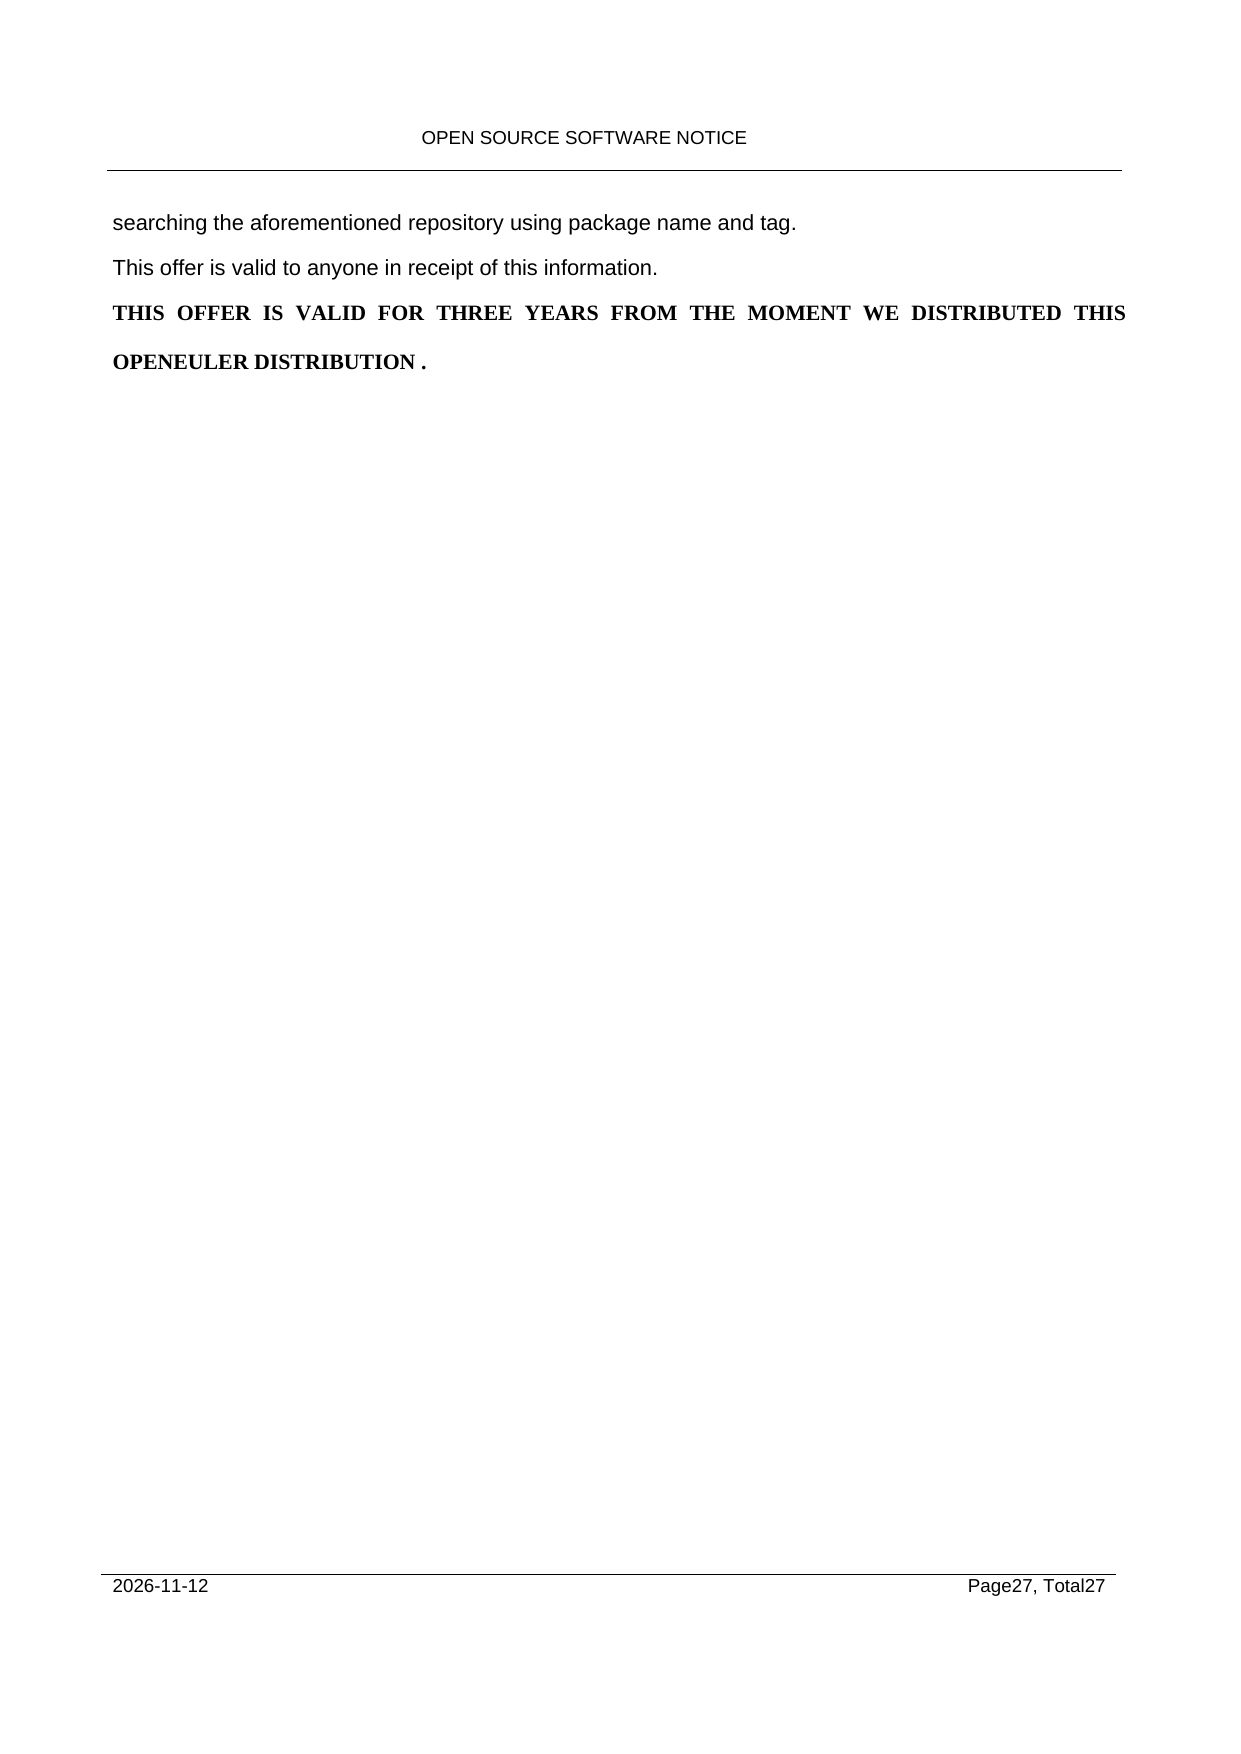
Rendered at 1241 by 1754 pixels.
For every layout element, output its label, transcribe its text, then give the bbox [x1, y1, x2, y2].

text This offer is valid to anyone in receipt of this information. [112, 251, 1128, 284]
text THIS OFFER IS VALID FOR THREE YEARS FROM THE MOMENT WE DISTRIBUTED THIS OPENEULER DISTRIBUTION . [112, 297, 1128, 378]
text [112, 206, 1128, 239]
